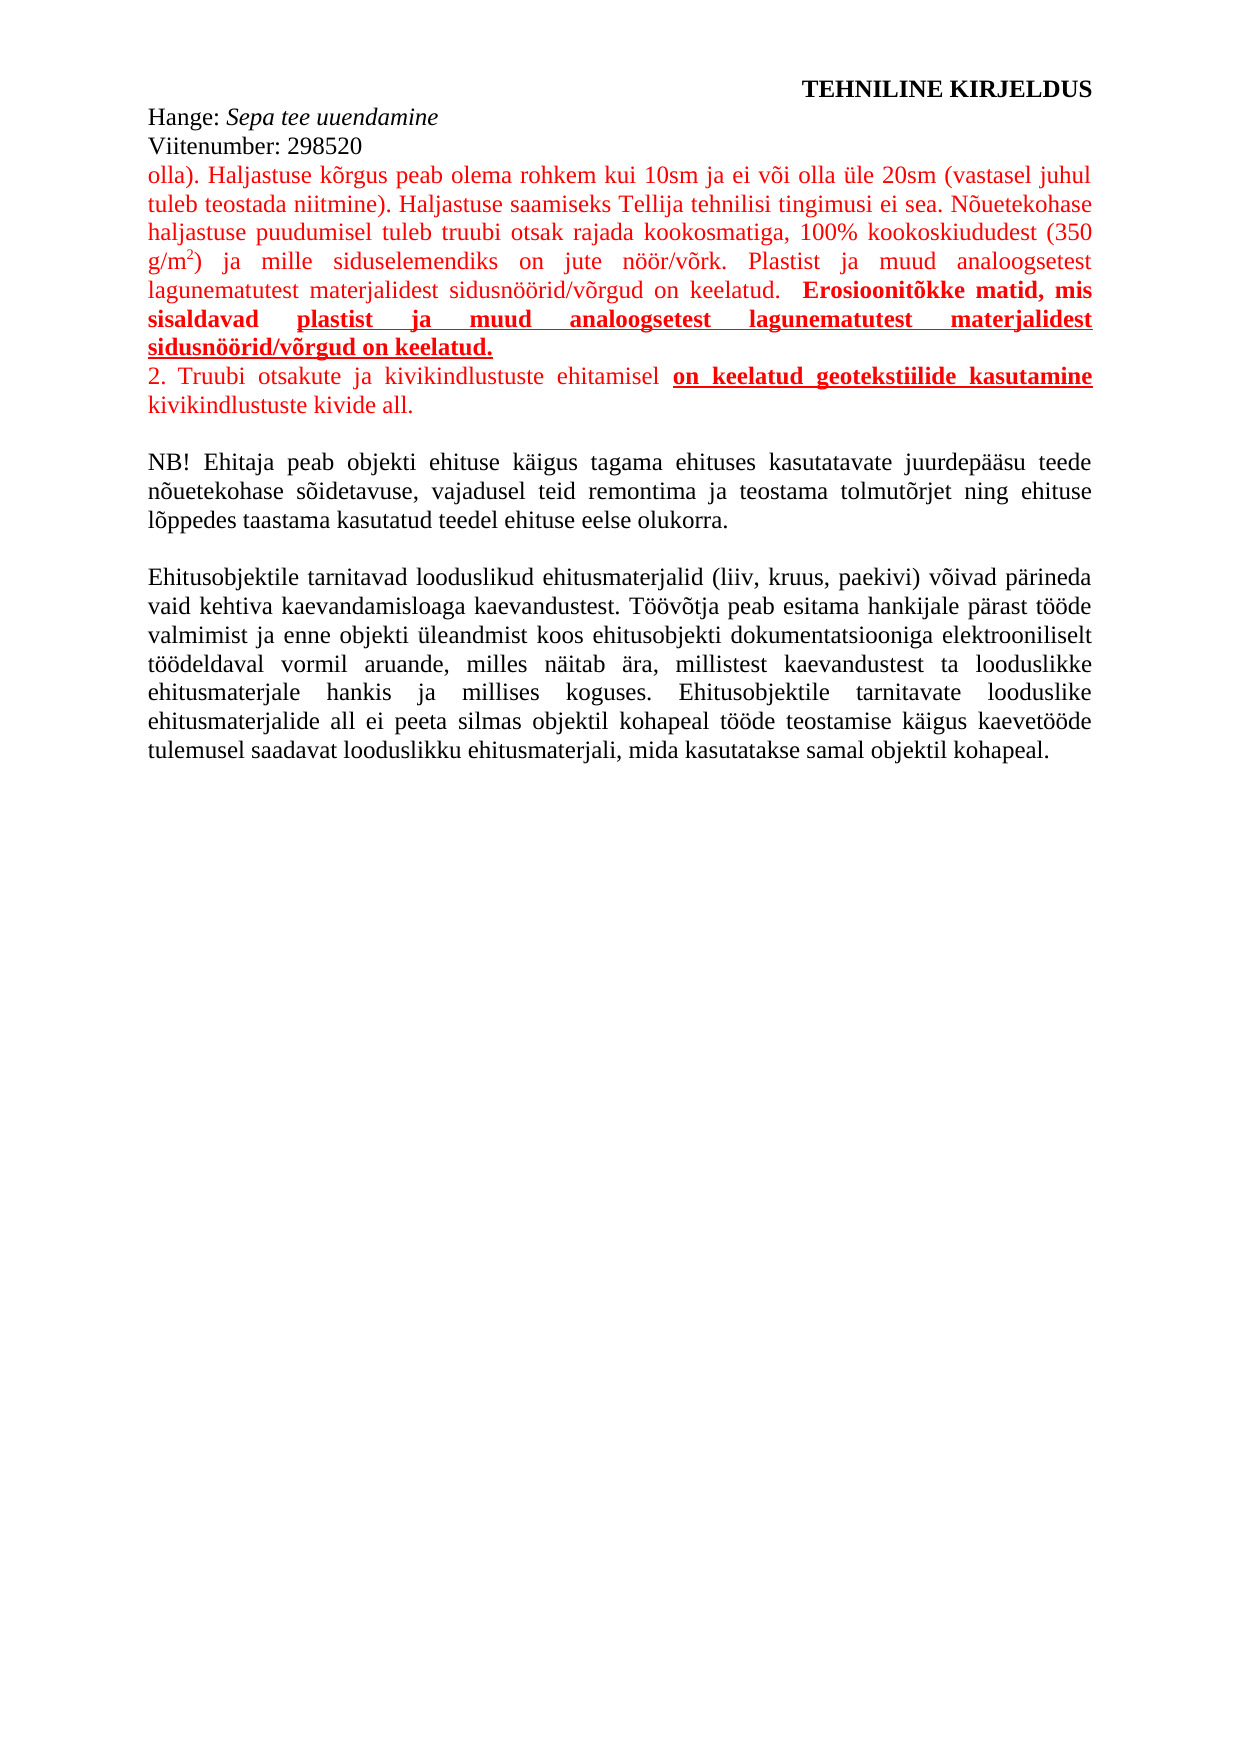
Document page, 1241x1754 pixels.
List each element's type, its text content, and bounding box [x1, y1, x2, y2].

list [148, 160, 1093, 361]
text Ehitusobjektile tarnitavad looduslikud ehitusmaterjalid (liiv, kruus, paekivi) võivad pärineda vaid kehtiva kaevandamisloaga kaevandustest. Töövõtja peab esitama hankijale pärast tööde valmimist ja enne objekti üleandmist koos ehitusobjekti dokumentatsiooniga elektrooniliselt töödeldaval vormil aruande, milles näitab ära, millistest kaevandustest ta looduslikke ehitusmaterjale hankis ja millises koguses. Ehitusobjektile tarnitavate looduslike ehitusmaterjalide all ei peeta silmas objektil kohapeal tööde teostamise käigus kaevetööde tulemusel saadavat looduslikku ehitusmaterjali, mida kasutatakse samal objektil kohapeal. [148, 562, 1093, 764]
text NB! Ehitaja peab objekti ehituse käigus tagama ehituses kasutatavate juurdepääsu teede nõuetekohase sõidetavuse, vajadusel teid remontima ja teostama tolmutõrjet ning ehituse lõppedes taastama kasutatud teedel ehituse eelse olukorra. [148, 447, 1093, 534]
list Truubi otsakute ja kivikindlustuste ehitamisel on keelatud geotekstiilide kasutamine kivikindlustuste kivide all. [148, 361, 1093, 419]
